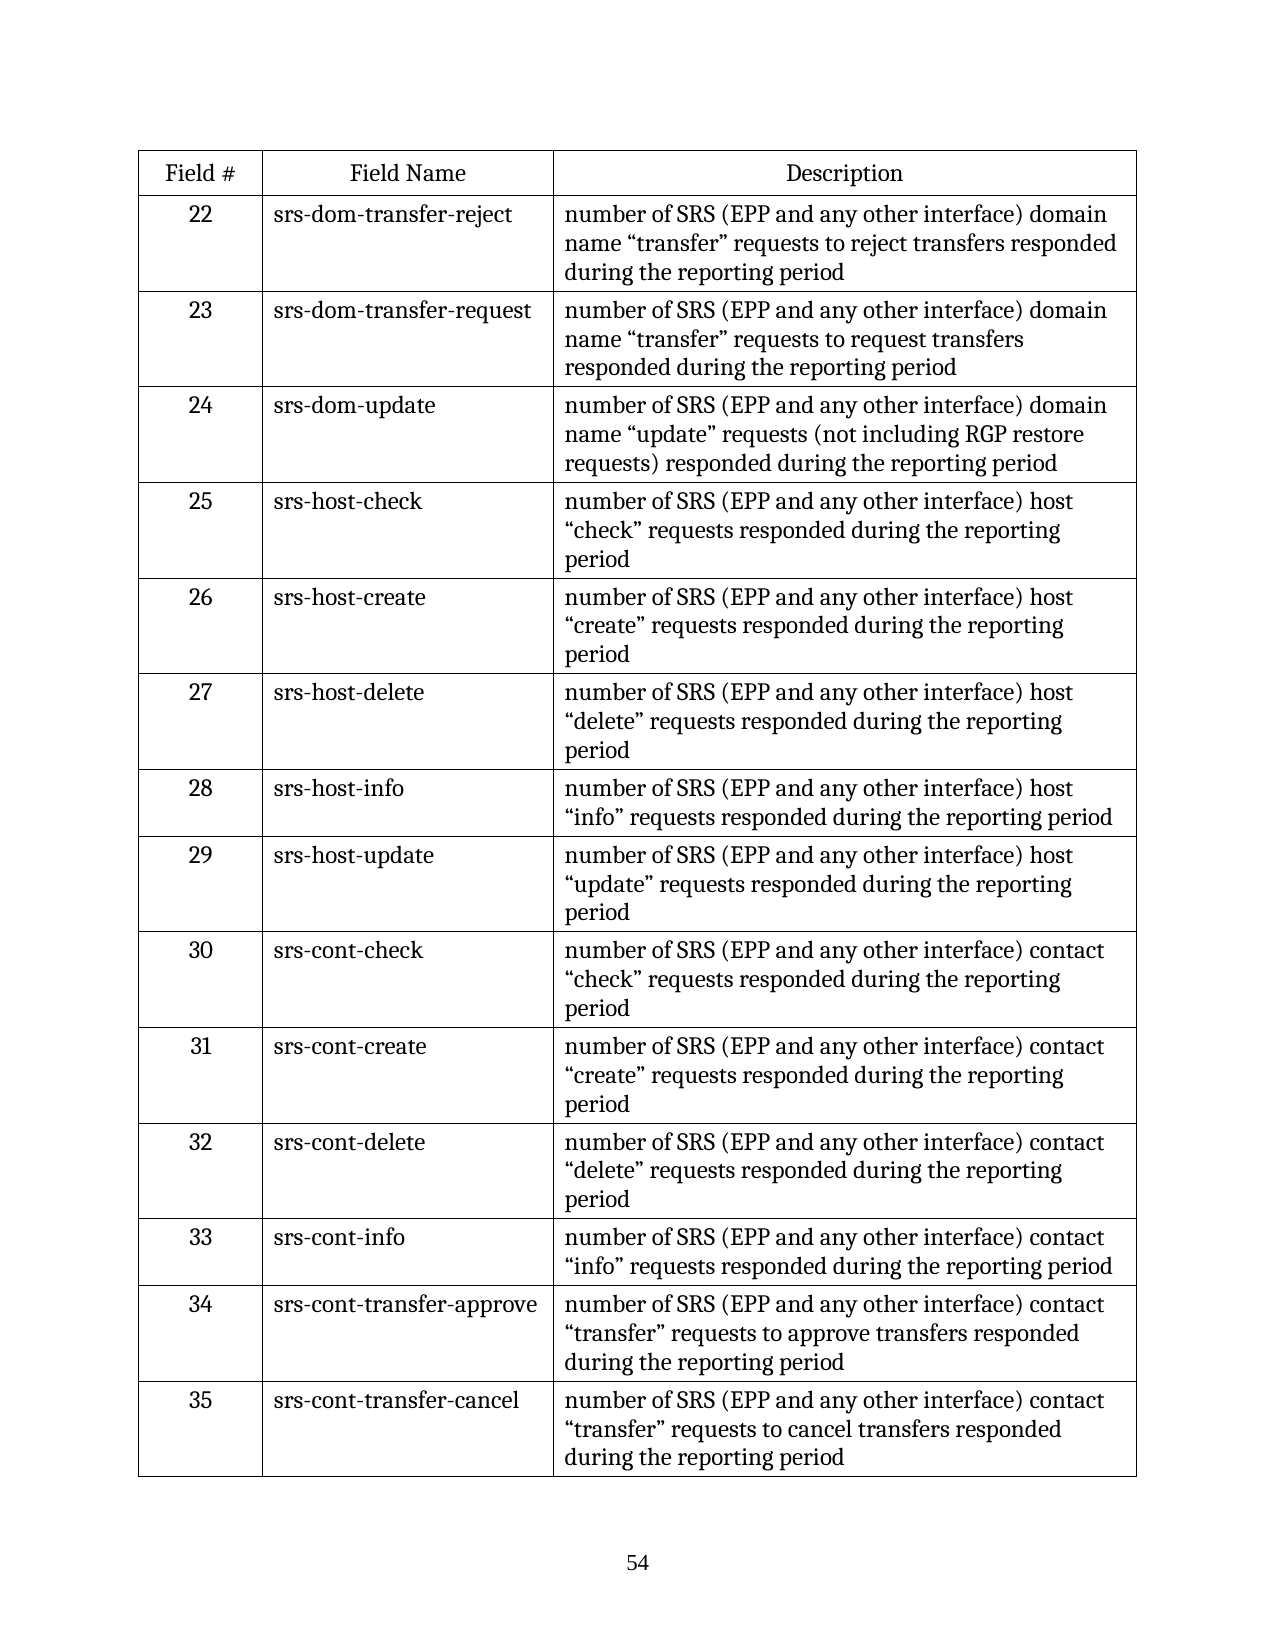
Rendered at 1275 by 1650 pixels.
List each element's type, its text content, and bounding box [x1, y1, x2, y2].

table_header Field Name [263, 151, 553, 195]
table_cell 22 [139, 196, 262, 291]
table_cell srs-cont-transfer-cancel [263, 1382, 553, 1476]
table_cell srs-host-info [263, 770, 553, 836]
table_cell 34 [139, 1286, 262, 1381]
table_header Description [554, 151, 1136, 195]
table_cell srs-cont-create [263, 1028, 553, 1122]
table_cell number of SRS (EPP and any other interface) host “info” requests responded during the reporting period [554, 770, 1136, 836]
table_cell number of SRS (EPP and any other interface) contact “transfer” requests to approve transfers responded during the reporting period [554, 1286, 1136, 1381]
table_cell srs-host-create [263, 579, 553, 673]
table_cell 27 [139, 674, 262, 769]
table_cell number of SRS (EPP and any other interface) contact “info” requests responded during the reporting period [554, 1219, 1136, 1285]
table_cell 33 [139, 1219, 262, 1285]
table_cell srs-dom-update [263, 387, 553, 482]
table_cell number of SRS (EPP and any other interface) domain name “transfer” requests to reject transfers responded during the reporting period [554, 196, 1136, 291]
table_cell srs-dom-transfer-request [263, 292, 553, 386]
table_cell 31 [139, 1028, 262, 1122]
table_cell number of SRS (EPP and any other interface) contact “create” requests responded during the reporting period [554, 1028, 1136, 1122]
table_cell number of SRS (EPP and any other interface) domain name “transfer” requests to request transfers responded during the reporting period [554, 292, 1136, 386]
table_cell number of SRS (EPP and any other interface) contact “transfer” requests to cancel transfers responded during the reporting period [554, 1382, 1136, 1476]
table_cell 23 [139, 292, 262, 386]
table_cell 25 [139, 483, 262, 577]
table_cell 30 [139, 932, 262, 1027]
table_cell number of SRS (EPP and any other interface) contact “delete” requests responded during the reporting period [554, 1124, 1136, 1218]
table_cell srs-cont-info [263, 1219, 553, 1285]
table_cell srs-cont-delete [263, 1124, 553, 1218]
table_cell srs-cont-transfer-approve [263, 1286, 553, 1381]
table_cell number of SRS (EPP and any other interface) host “check” requests responded during the reporting period [554, 483, 1136, 577]
table_cell srs-host-check [263, 483, 553, 577]
table_cell 29 [139, 837, 262, 931]
table_cell number of SRS (EPP and any other interface) host “delete” requests responded during the reporting period [554, 674, 1136, 769]
table_cell 32 [139, 1124, 262, 1218]
table_cell 28 [139, 770, 262, 836]
table_cell 35 [139, 1382, 262, 1476]
table_cell srs-host-delete [263, 674, 553, 769]
table_cell srs-host-update [263, 837, 553, 931]
table_cell number of SRS (EPP and any other interface) host “create” requests responded during the reporting period [554, 579, 1136, 673]
table_cell 26 [139, 579, 262, 673]
table_cell number of SRS (EPP and any other interface) domain name “update” requests (not including RGP restore requests) responded during the reporting period [554, 387, 1136, 482]
table_header Field # [139, 151, 262, 195]
table_cell srs-dom-transfer-reject [263, 196, 553, 291]
table_cell srs-cont-check [263, 932, 553, 1027]
table_cell number of SRS (EPP and any other interface) contact “check” requests responded during the reporting period [554, 932, 1136, 1027]
table_cell number of SRS (EPP and any other interface) host “update” requests responded during the reporting period [554, 837, 1136, 931]
table_cell 24 [139, 387, 262, 482]
